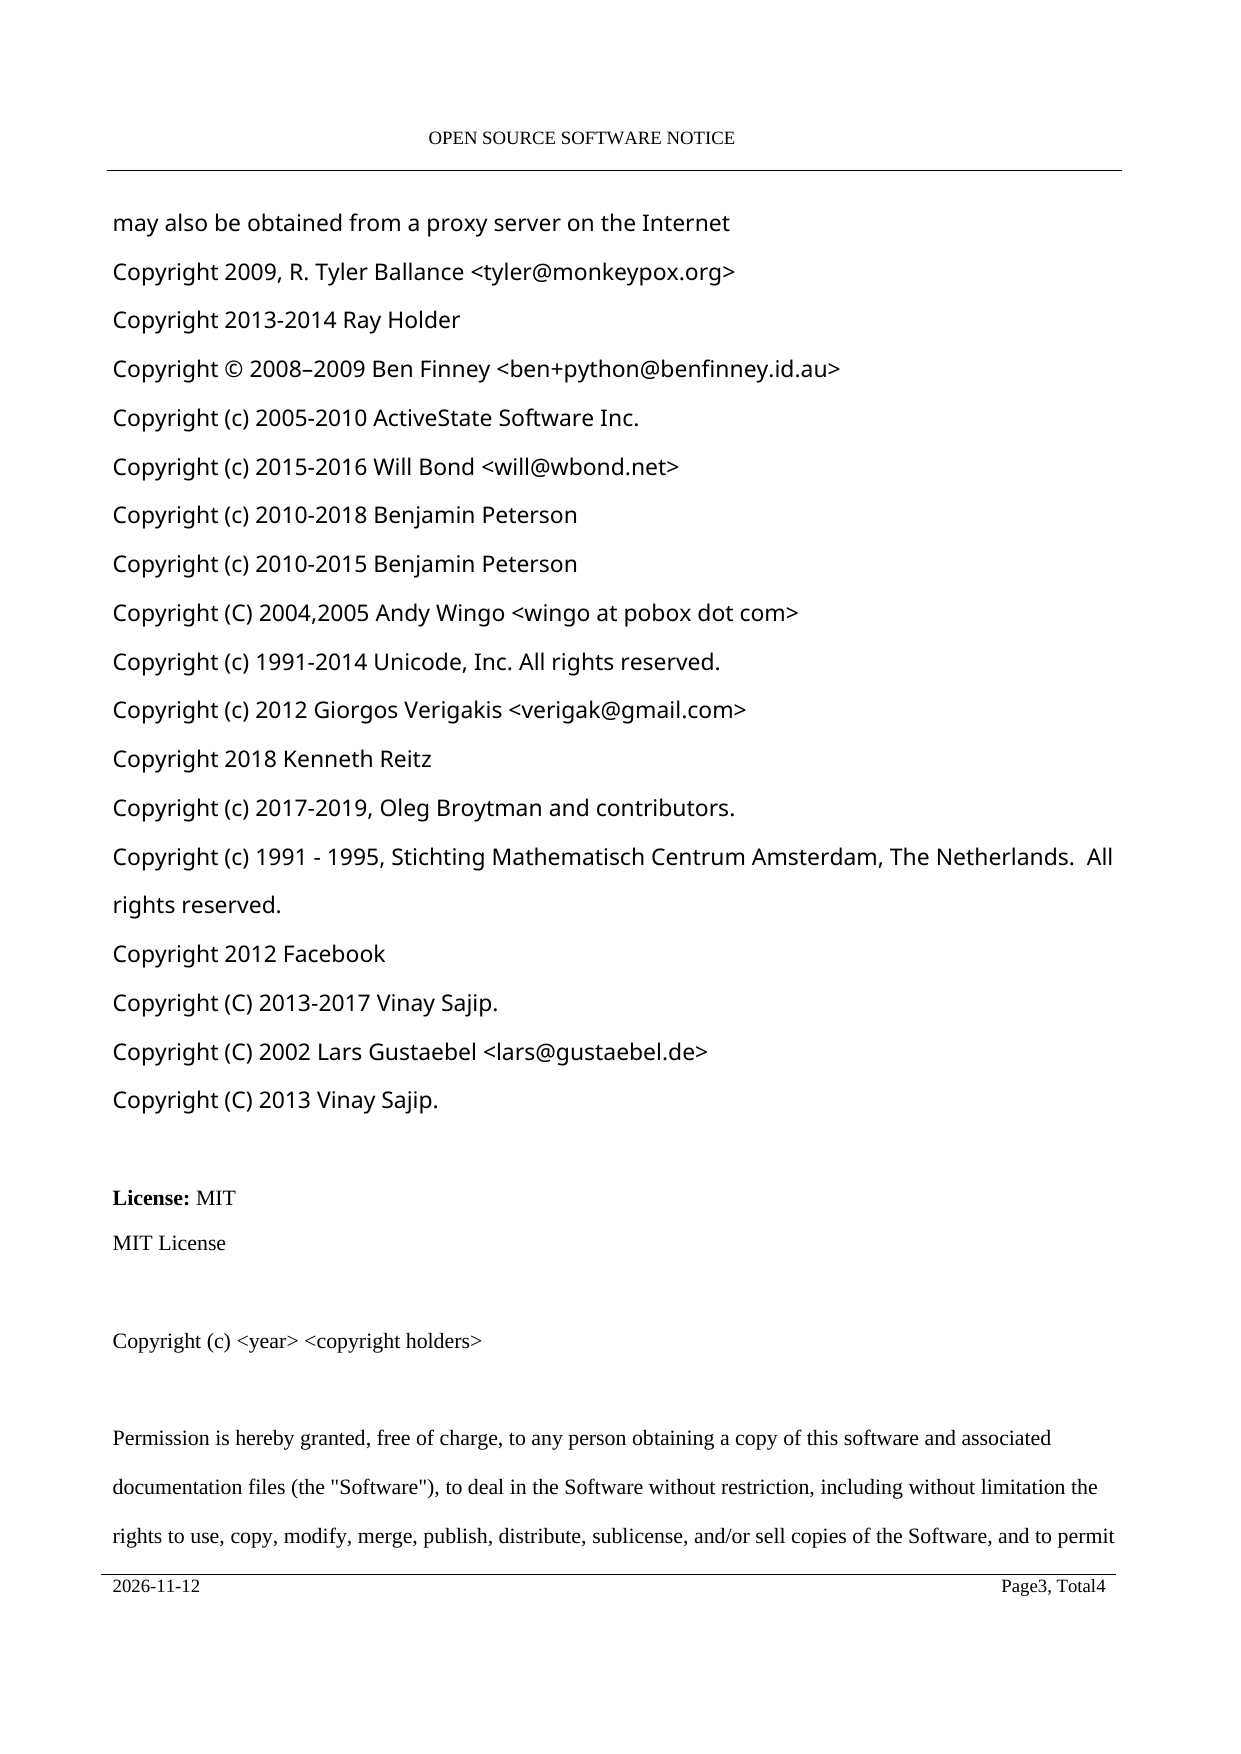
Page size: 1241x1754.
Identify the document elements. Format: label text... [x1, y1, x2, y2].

text License: MIT [112, 1181, 1128, 1214]
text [112, 206, 1128, 1165]
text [112, 1226, 1128, 1551]
